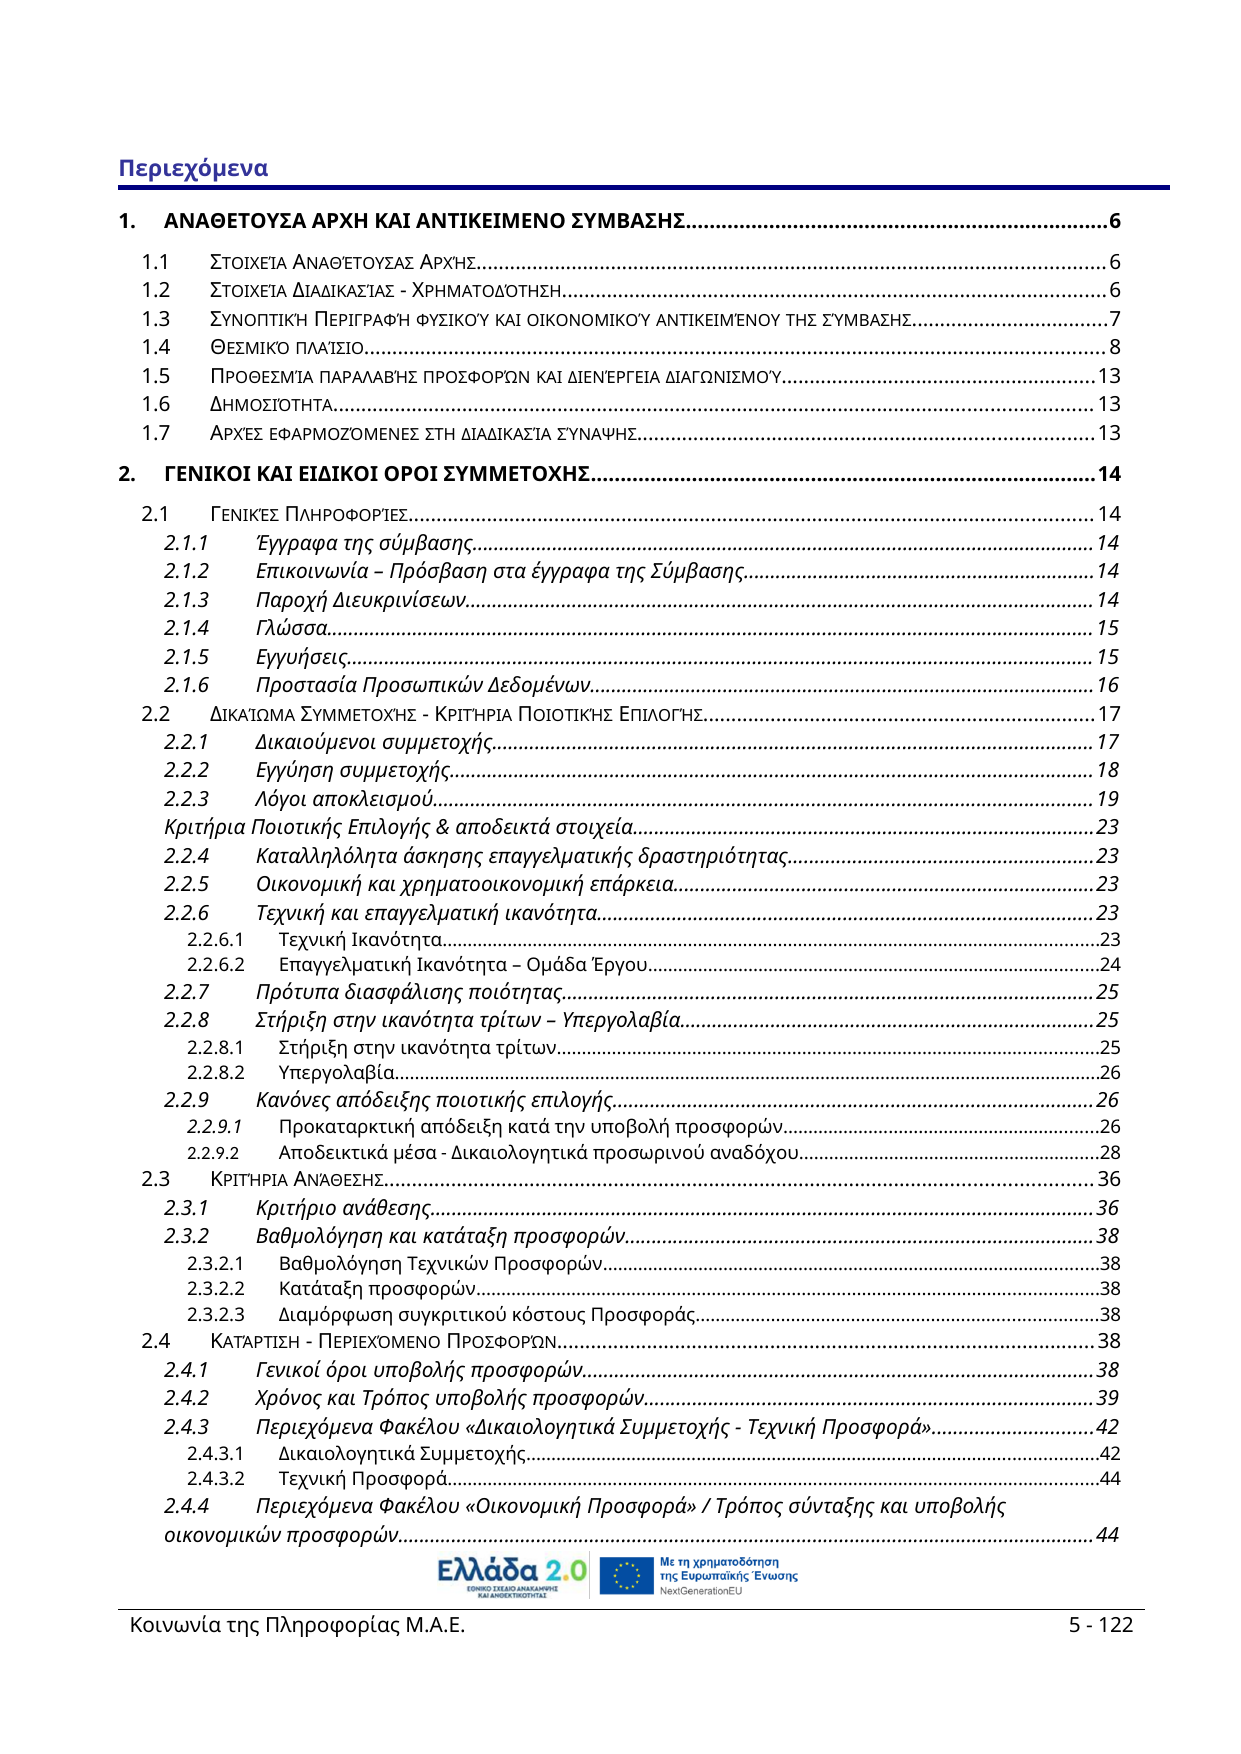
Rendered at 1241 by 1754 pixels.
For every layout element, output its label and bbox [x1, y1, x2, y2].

picture [437, 1551, 804, 1599]
